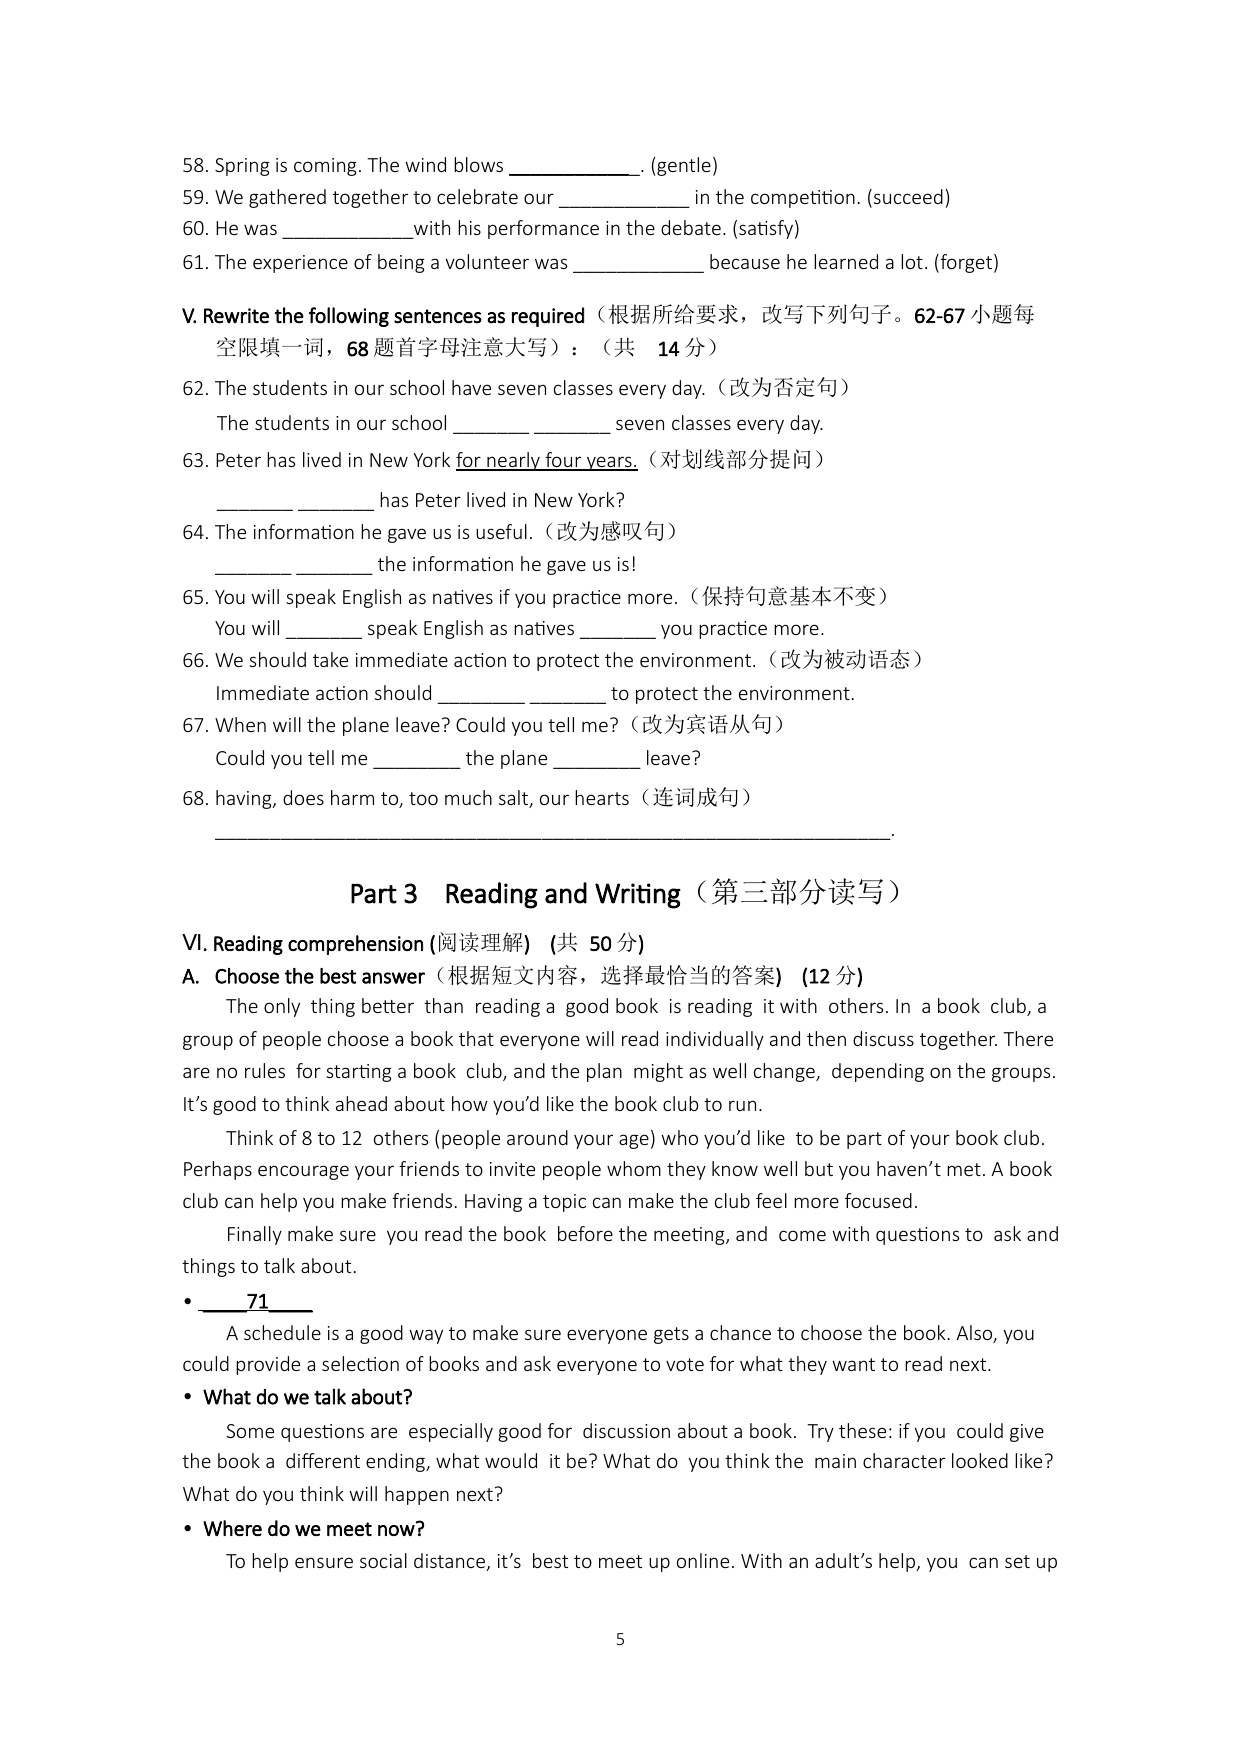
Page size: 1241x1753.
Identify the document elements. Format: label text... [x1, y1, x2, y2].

text 60. He was ____________with his performance in the debate. (satisfy) [182, 210, 1055, 242]
text are no rules for starting a book club, and the plan might as well change, depending on the groups. [182, 1053, 1190, 1086]
text club can help you make friends. Having a topic can make the club feel more focused. [182, 1183, 1190, 1216]
text could provide a selection of books and ask everyone to vote for what they want to read next. [182, 1346, 1168, 1378]
text Ⅵ. Reading comprehension (阅读理解) (共 50分) [182, 931, 733, 956]
text 空限填一词，68题首字母注意大写）：（共 14分） [215, 328, 1191, 363]
text Perhaps encourage your friends to invite people whom they know well but you haven’t met. A book [182, 1151, 1190, 1183]
text A schedule is a good way to make sure everyone gets a chance to choose the book. Also, you [226, 1321, 1168, 1346]
text What do you think will happen next? [182, 1476, 1190, 1508]
text 5 [616, 1628, 653, 1649]
text Finally make sure you read the book before the meeting, and come with questions to ask and [226, 1216, 1190, 1248]
text The students in our school _______ _______ seven classes every day. [217, 400, 967, 437]
text To help ensure social distance, it’s best to meet up online. With an adult’s help, you can set up [226, 1549, 1183, 1573]
text 61. The experience of being a volunteer was ____________ because he learned a lot. (forget) [182, 250, 1121, 275]
text 59. We gathered together to celebrate our ____________ in the competition. (succeed) [182, 185, 1055, 210]
text 64. The information he gave us is useful.（改为感叹句） [182, 520, 771, 544]
text 63. Peter has lived in New York for nearly four years.（对划线部分提问） [182, 437, 967, 475]
text You will _______ speak English as natives _______ you practice more. [215, 609, 1038, 642]
text 66. We should take immediate action to protect the environment.（改为被动语态） [182, 642, 1038, 674]
text Immediate action should ________ _______ to protect the environment. [215, 674, 1038, 707]
text The only thing better than reading a good book is reading it with others. In a book club, a [226, 988, 1190, 1021]
text • ____71____ [182, 1289, 347, 1313]
text group of people choose a book that everyone will read individually and then discuss together. There [182, 1021, 1190, 1053]
text 65. You will speak English as natives if you practice more.（保持句意基本不变） [182, 585, 1038, 609]
text 68. having, does harm to, too much salt, our hearts（连词成句） [182, 786, 843, 810]
text Think of 8 to 12 others (people around your age) who you’d like to be part of your book club. [226, 1126, 1190, 1151]
text • Where do we meet now? [182, 1516, 470, 1541]
text 67. When will the plane leave? Could you tell me?（改为宾语从句） [182, 707, 1038, 739]
text • What do we talk about? [182, 1378, 1168, 1411]
text the book a different ending, what would it be? What do you think the main character looked like? [182, 1443, 1190, 1476]
text V. Rewrite the following sentences as required（根据所给要求，改写下列句子。62-67小题每 [182, 303, 1191, 328]
text _______ _______ the information he gave us is! [215, 552, 704, 577]
text Could you tell me ________ the plane ________ leave? [215, 739, 1038, 772]
text _______ _______ has Peter lived in New York? [217, 488, 702, 512]
text 62. The students in our school have seven classes every day.（改为否定句） [182, 376, 967, 400]
text A. Choose the best answer（根据短文内容，选择最恰当的答案) (12分) [182, 964, 1190, 988]
text 58. Spring is coming. The wind blows ____________. (gentle) [182, 153, 814, 177]
text Part 3 Reading and Writing（第三部分读写） [349, 881, 973, 908]
text It’s good to think ahead about how you’d like the book club to run. [182, 1086, 1190, 1118]
text Some questions are especially good for discussion about a book. Try these: if you could give [226, 1419, 1190, 1443]
text things to talk about. [182, 1248, 1190, 1281]
text ______________________________________________________________. [215, 817, 1001, 842]
